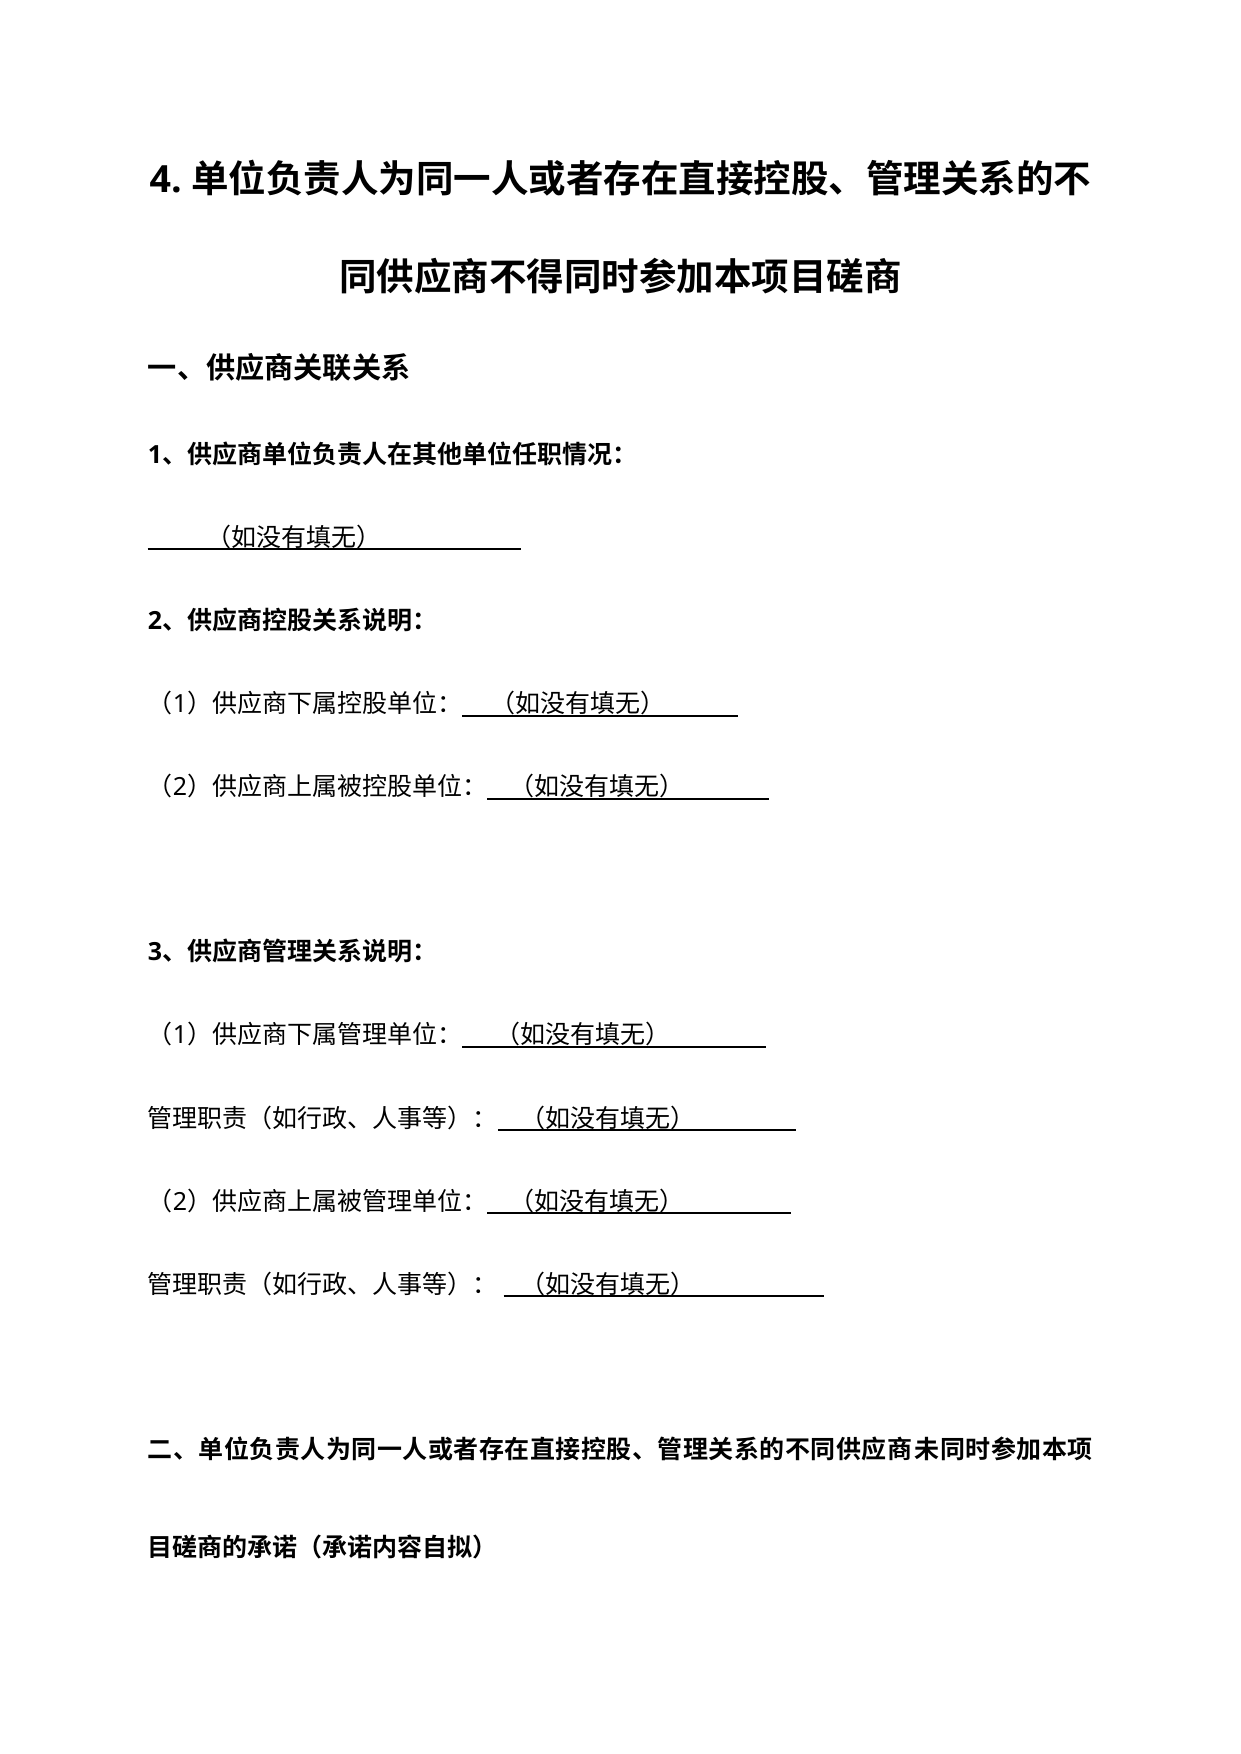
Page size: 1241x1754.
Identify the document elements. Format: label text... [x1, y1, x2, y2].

text 管理职责（如行政、人事等）： （如没有填无） [148, 1250, 1093, 1315]
text 2、供应商控股关系说明： [148, 586, 1093, 651]
text 3、供应商管理关系说明： [148, 917, 1093, 982]
text 4. 单位负责人为同一人或者存在直接控股、管理关系的不同供应商不得同时参加本项目磋商 [148, 144, 1093, 307]
text 一、供应商关联关系 [148, 334, 1093, 399]
text 管理职责（如行政、人事等）： （如没有填无） [148, 1084, 1093, 1149]
text （1）供应商下属控股单位： （如没有填无） [148, 669, 1093, 734]
text （1）供应商下属管理单位： （如没有填无） [148, 1001, 1093, 1066]
text （如没有填无） [148, 503, 1093, 568]
text （2）供应商上属被控股单位： （如没有填无） [148, 752, 1093, 817]
text （2）供应商上属被管理单位： （如没有填无） [148, 1167, 1093, 1232]
text 1、供应商单位负责人在其他单位任职情况： [148, 420, 1093, 485]
text 二、单位负责人为同一人或者存在直接控股、管理关系的不同供应商未同时参加本项目磋商的承诺（承诺内容自拟） [148, 1415, 1093, 1578]
